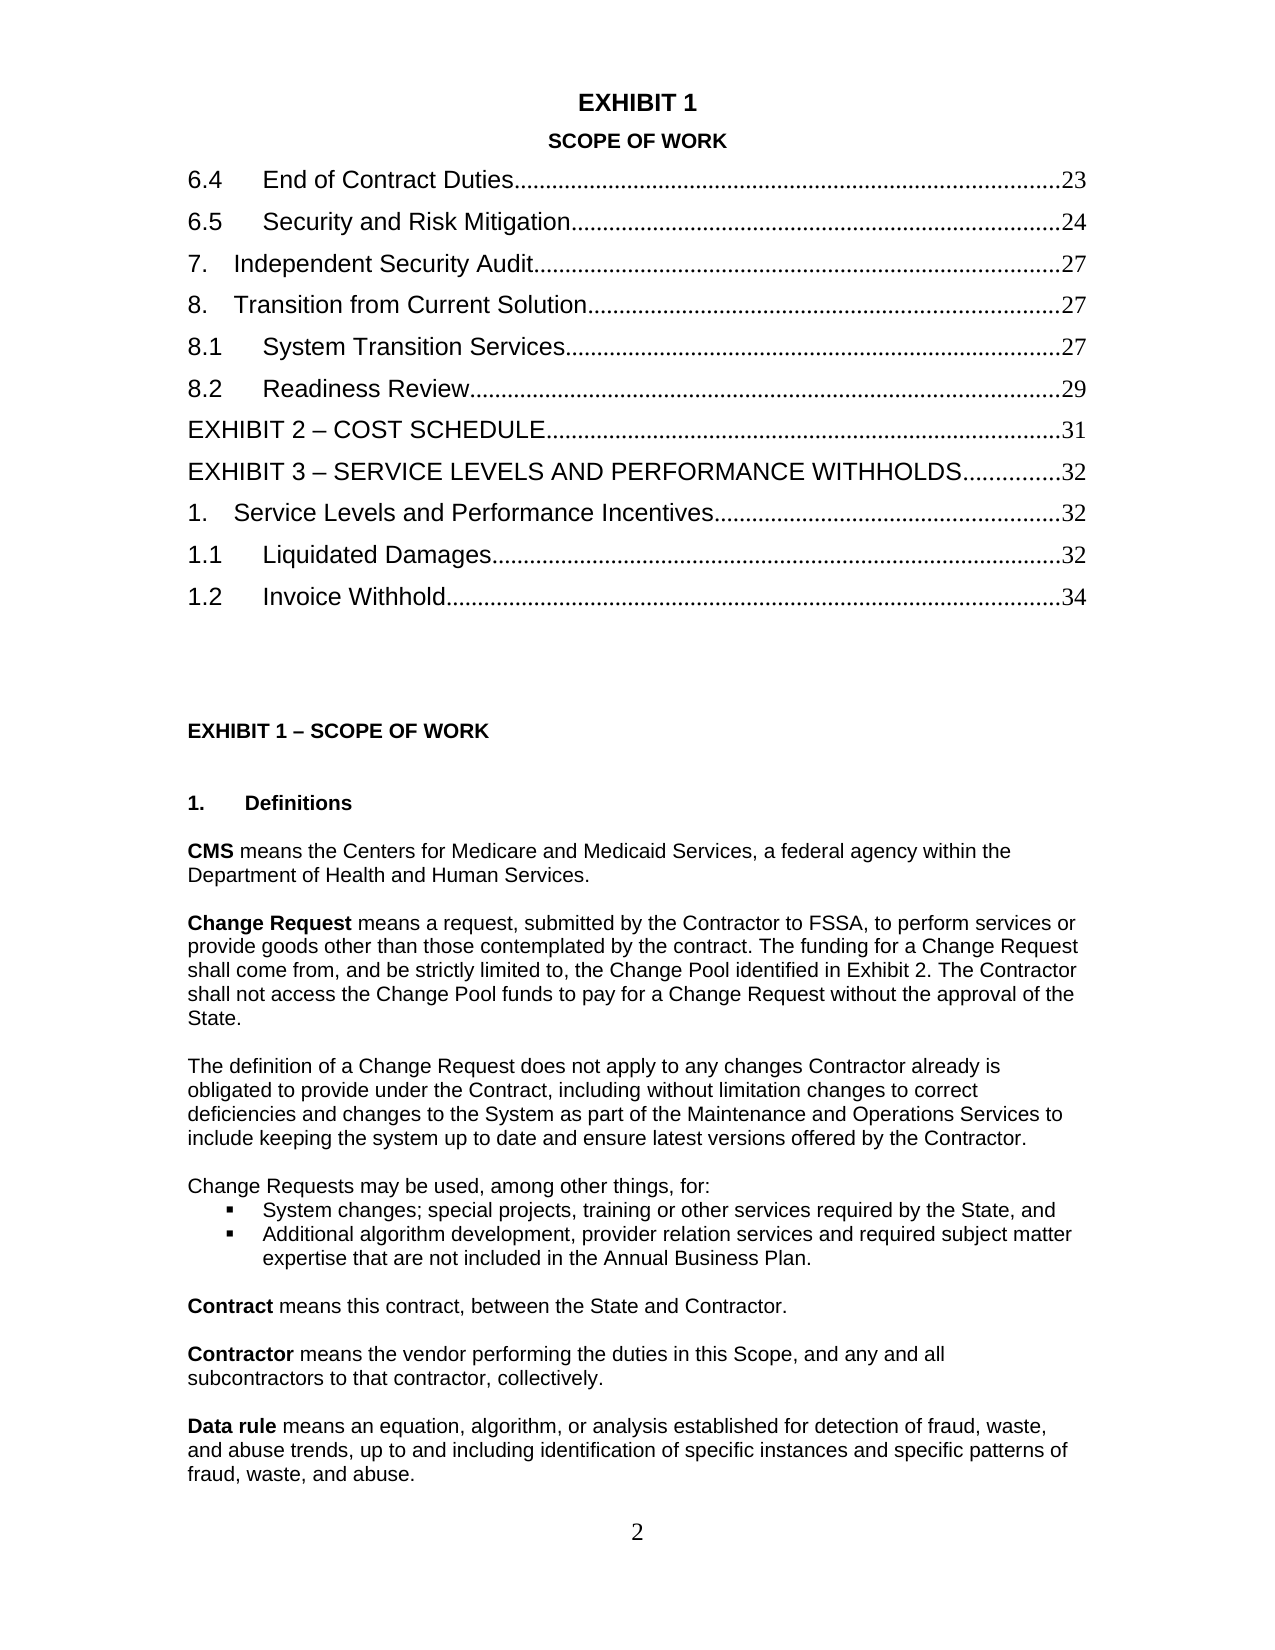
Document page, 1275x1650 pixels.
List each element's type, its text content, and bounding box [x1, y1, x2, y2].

subtitle Definitions [187, 791, 1087, 814]
text Contract means this contract, between the State and Contractor. [187, 1294, 1087, 1318]
text Change Requests may be used, among other things, for: [187, 1174, 1087, 1198]
list Additional algorithm development, provider relation services and required subject matter expertise that are not included in the Annual Business Plan. [225, 1222, 1087, 1270]
list System changes; special projects, training or other services required by the State, and [225, 1198, 1087, 1222]
text CMS means the Centers for Medicare and Medicaid Services, a federal agency within the Department of Health and Human Services. [187, 838, 1087, 886]
subtitle EXHIBIT 1 – SCOPE OF WORK [187, 719, 1087, 743]
text The definition of a Change Request does not apply to any changes Contractor already is obligated to provide under the Contract, including without limitation changes to correct deficiencies and changes to the System as part of the Maintenance and Operations Services to include keeping the system up to date and ensure latest versions offered by the Contractor. [187, 1054, 1087, 1150]
text Data rule means an equation, algorithm, or analysis established for detection of fraud, waste, and abuse trends, up to and including identification of specific instances and specific patterns of fraud, waste, and abuse. [187, 1414, 1087, 1486]
text Contractor means the vendor performing the duties in this Scope, and any and all subcontractors to that contractor, collectively. [187, 1342, 1087, 1390]
text Change Request means a request, submitted by the Contractor to FSSA, to perform services or provide goods other than those contemplated by the contract. The funding for a Change Request shall come from, and be strictly limited to, the Change Pool identified in Exhibit 2. The Contractor shall not access the Change Pool funds to pay for a Change Request without the approval of the State. [187, 910, 1087, 1030]
